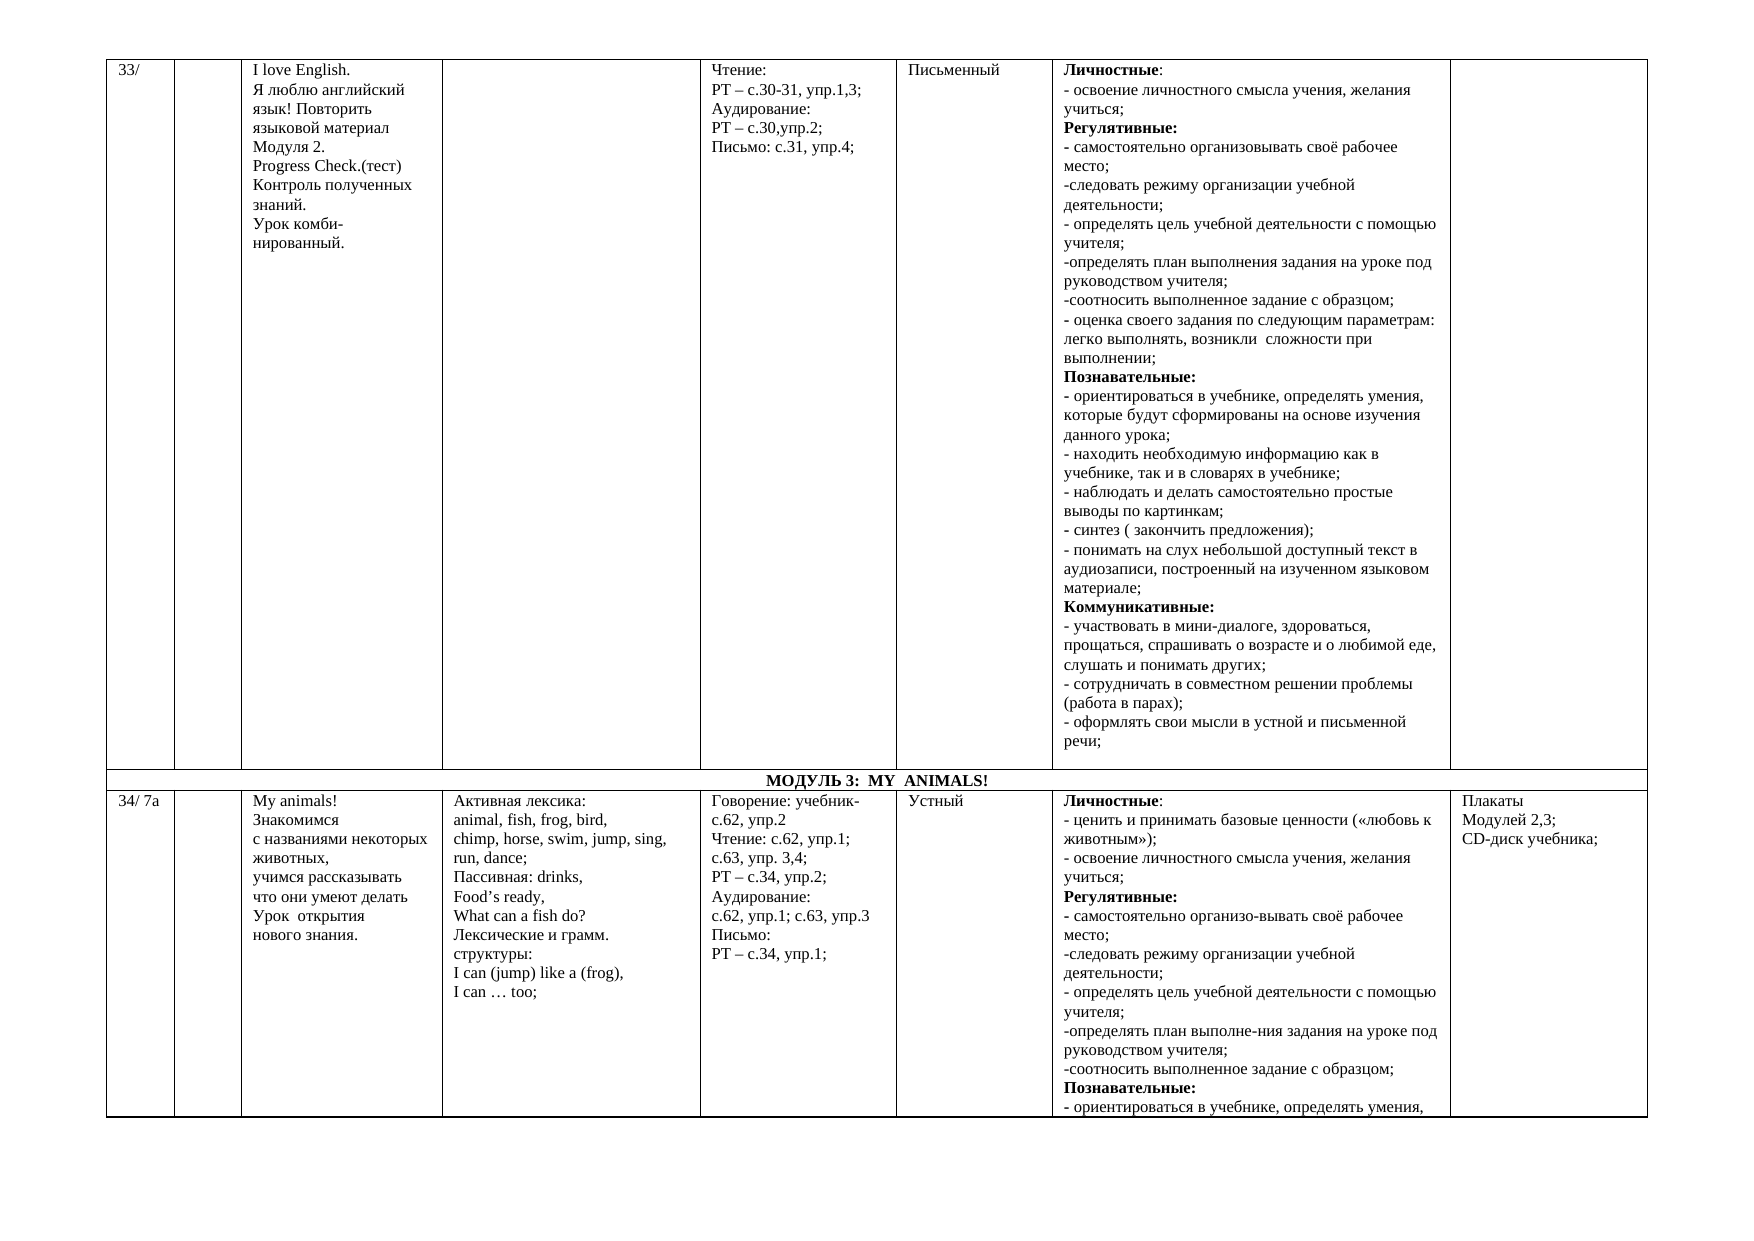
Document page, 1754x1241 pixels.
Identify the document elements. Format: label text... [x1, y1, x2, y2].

table_cell Чтение: РТ – с.30-31, упр.1,3; Аудирование: РТ – с.30,упр.2; Письмо: с.31, упр.4; [701, 60, 896, 769]
table_cell 33/ [107, 60, 174, 769]
table_cell I love English. Я люблю английский язык! Повторить языковой материал Модуля 2. Progress Check.(тест) Контроль полученных знаний. Урок комби- нированный. [242, 60, 442, 769]
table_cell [443, 791, 700, 1116]
table_cell Письменный [897, 60, 1052, 769]
table_cell [1451, 60, 1647, 769]
table_cell МОДУЛЬ 3: MY ANIMALS! [107, 770, 1647, 789]
table_cell [175, 791, 241, 1116]
table_cell Личностные: - освоение личностного смысла учения, желания учиться; Регулятивные: - самостоятельно организовывать своё рабочее место; -следовать режиму организации учебной деятельности; - определять цель учебной деятельности с помощью учителя; -определять план выполнения задания на уроке под руководством учителя; -соотносить выполненное задание с образцом; - оценка своего задания по следующим параметрам: легко выполнять, возникли сложности при выполнении; Познавательные: - ориентироваться в учебнике, определять умения, которые будут сформированы на основе изучения данного урока; - находить необходимую информацию как в учебнике, так и в словарях в учебнике; - наблюдать и делать самостоятельно простые выводы по картинкам; - синтез ( закончить предложения); - понимать на слух небольшой доступный текст в аудиозаписи, построенный на изученном языковом материале; Коммуникативные: - участвовать в мини-диалоге, здороваться, прощаться, спрашивать о возрасте и о любимой еде, слушать и понимать других; - сотрудничать в совместном решении проблемы (работа в парах); - оформлять свои мысли в устной и письменной речи; [1053, 60, 1450, 769]
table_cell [701, 791, 896, 1116]
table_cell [242, 791, 442, 1116]
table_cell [1451, 791, 1647, 1116]
table_cell [443, 60, 700, 769]
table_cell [1053, 791, 1450, 1116]
table_cell Устный [897, 791, 1052, 1116]
table_cell [175, 60, 241, 769]
table_cell 34/ 7а [107, 791, 174, 1116]
